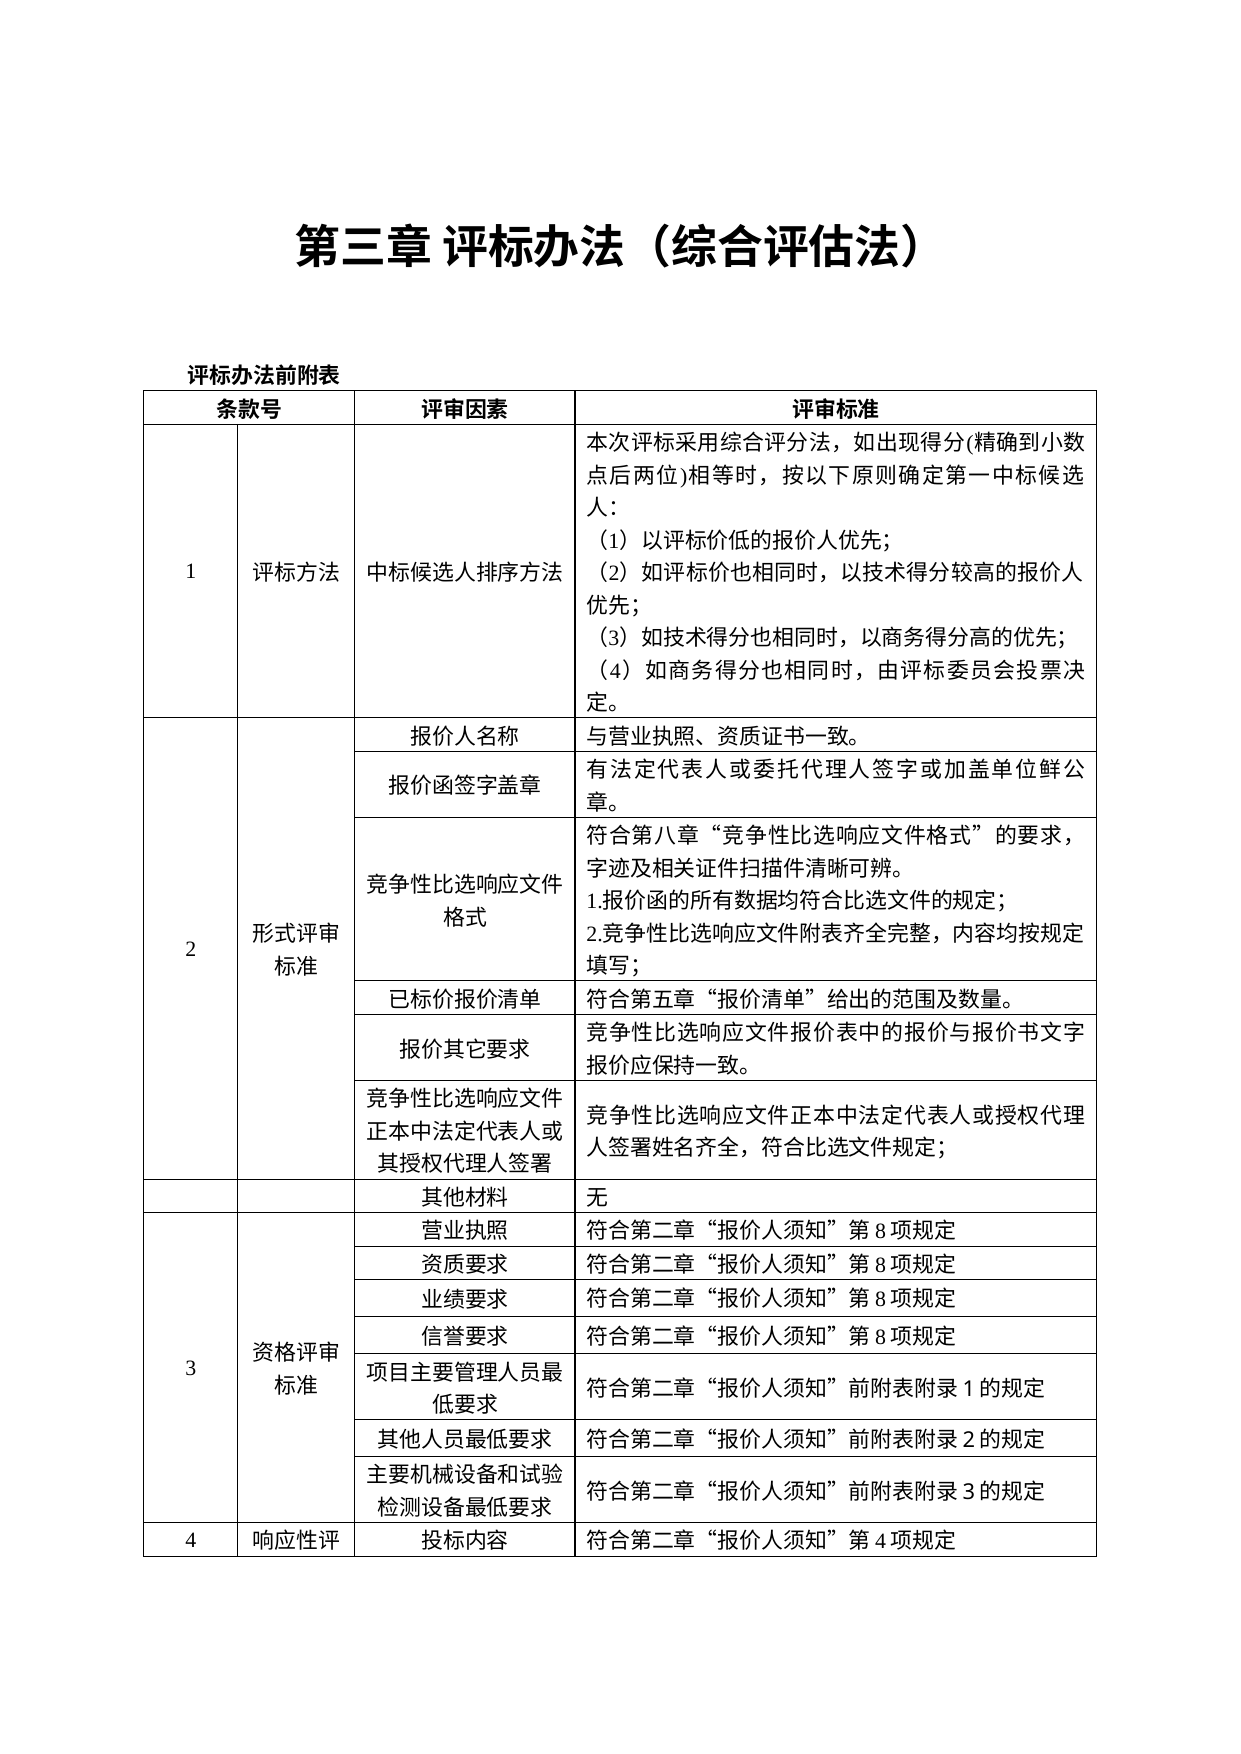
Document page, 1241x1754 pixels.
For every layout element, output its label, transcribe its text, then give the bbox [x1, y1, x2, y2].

table_cell 报价人名称 [355, 718, 574, 751]
table_cell 其他材料 [355, 1180, 574, 1212]
table_header 评审因素 [355, 391, 574, 424]
table_cell 符合第二章“报价人须知”前附表附录2的规定 [576, 1420, 1096, 1456]
table_cell 竞争性比选响应文件正本中法定代表人或其授权代理人签署 [355, 1081, 574, 1178]
table_cell 响应性评审标准 [238, 1523, 354, 1556]
table_cell 2 [144, 718, 237, 1178]
table_cell 项目主要管理人员最低要求 [355, 1354, 574, 1419]
table_cell 投标内容 [355, 1523, 574, 1556]
table_cell 4 [144, 1523, 237, 1556]
table_cell 竞争性比选响应文件报价表中的报价与报价书文字报价应保持一致。 [576, 1015, 1096, 1080]
table_cell 符合第八章“竞争性比选响应文件格式”的要求，字迹及相关证件扫描件清晰可辨。 1.报价函的所有数据均符合比选文件的规定； 2.竞争性比选响应文件附表齐全完整，内容均按规定填写； [576, 818, 1096, 980]
table_cell 报价函签字盖章 [355, 752, 574, 817]
table_cell 符合第二章“报价人须知”第8项规定 [576, 1280, 1096, 1316]
table_cell 符合第二章“报价人须知”前附表附录1的规定 [576, 1354, 1096, 1419]
table_cell 报价其它要求 [355, 1015, 574, 1080]
table_header 评审标准 [576, 391, 1096, 424]
table_cell [144, 1180, 237, 1212]
table_cell 主要机械设备和试验检测设备最低要求 [355, 1457, 574, 1522]
text 评标办法前附表 [187, 358, 1053, 390]
table_cell 信誉要求 [355, 1317, 574, 1353]
table_cell 符合第二章“报价人须知”前附表附录3的规定 [576, 1457, 1096, 1522]
table_cell 无 [576, 1180, 1096, 1212]
table_cell [238, 1180, 354, 1212]
table_cell 有法定代表人或委托代理人签字或加盖单位鲜公章。 [576, 752, 1096, 817]
table_cell 符合第五章“报价清单”给出的范围及数量。 [576, 981, 1096, 1014]
subtitle 评标办法（综合评估法） [187, 194, 1053, 292]
table_cell 形式评审标准 [238, 718, 354, 1178]
table_cell 其他人员最低要求 [355, 1420, 574, 1456]
table_cell 本次评标采用综合评分法，如出现得分(精确到小数点后两位)相等时，按以下原则确定第一中标候选人： （1）以评标价低的报价人优先； （2）如评标价也相同时，以技术得分较高的报价人优先； （3）如技术得分也相同时，以商务得分高的优先； （4）如商务得分也相同时，由评标委员会投票决定。 [576, 425, 1096, 717]
table_cell 已标价报价清单 [355, 981, 574, 1014]
table_cell 符合第二章“报价人须知”第4项规定 [576, 1523, 1096, 1556]
table_cell 业绩要求 [355, 1280, 574, 1316]
table_cell 营业执照 [355, 1213, 574, 1246]
table_cell 1 [144, 425, 237, 717]
table_cell 竞争性比选响应文件格式 [355, 818, 574, 980]
table_cell 符合第二章“报价人须知”第8项规定 [576, 1317, 1096, 1353]
table_cell 符合第二章“报价人须知”第8项规定 [576, 1247, 1096, 1279]
table_cell 符合第二章“报价人须知”第8项规定 [576, 1213, 1096, 1246]
table_cell 资质要求 [355, 1247, 574, 1279]
table_header 条款号 [144, 391, 354, 424]
table_cell 评标方法 [238, 425, 354, 717]
table_cell 资格评审标准 [238, 1213, 354, 1522]
table_cell 中标候选人排序方法 [355, 425, 574, 717]
table_cell 与营业执照、资质证书一致。 [576, 718, 1096, 751]
table_cell 3 [144, 1213, 237, 1522]
table_cell 竞争性比选响应文件正本中法定代表人或授权代理人签署姓名齐全，符合比选文件规定； [576, 1081, 1096, 1178]
